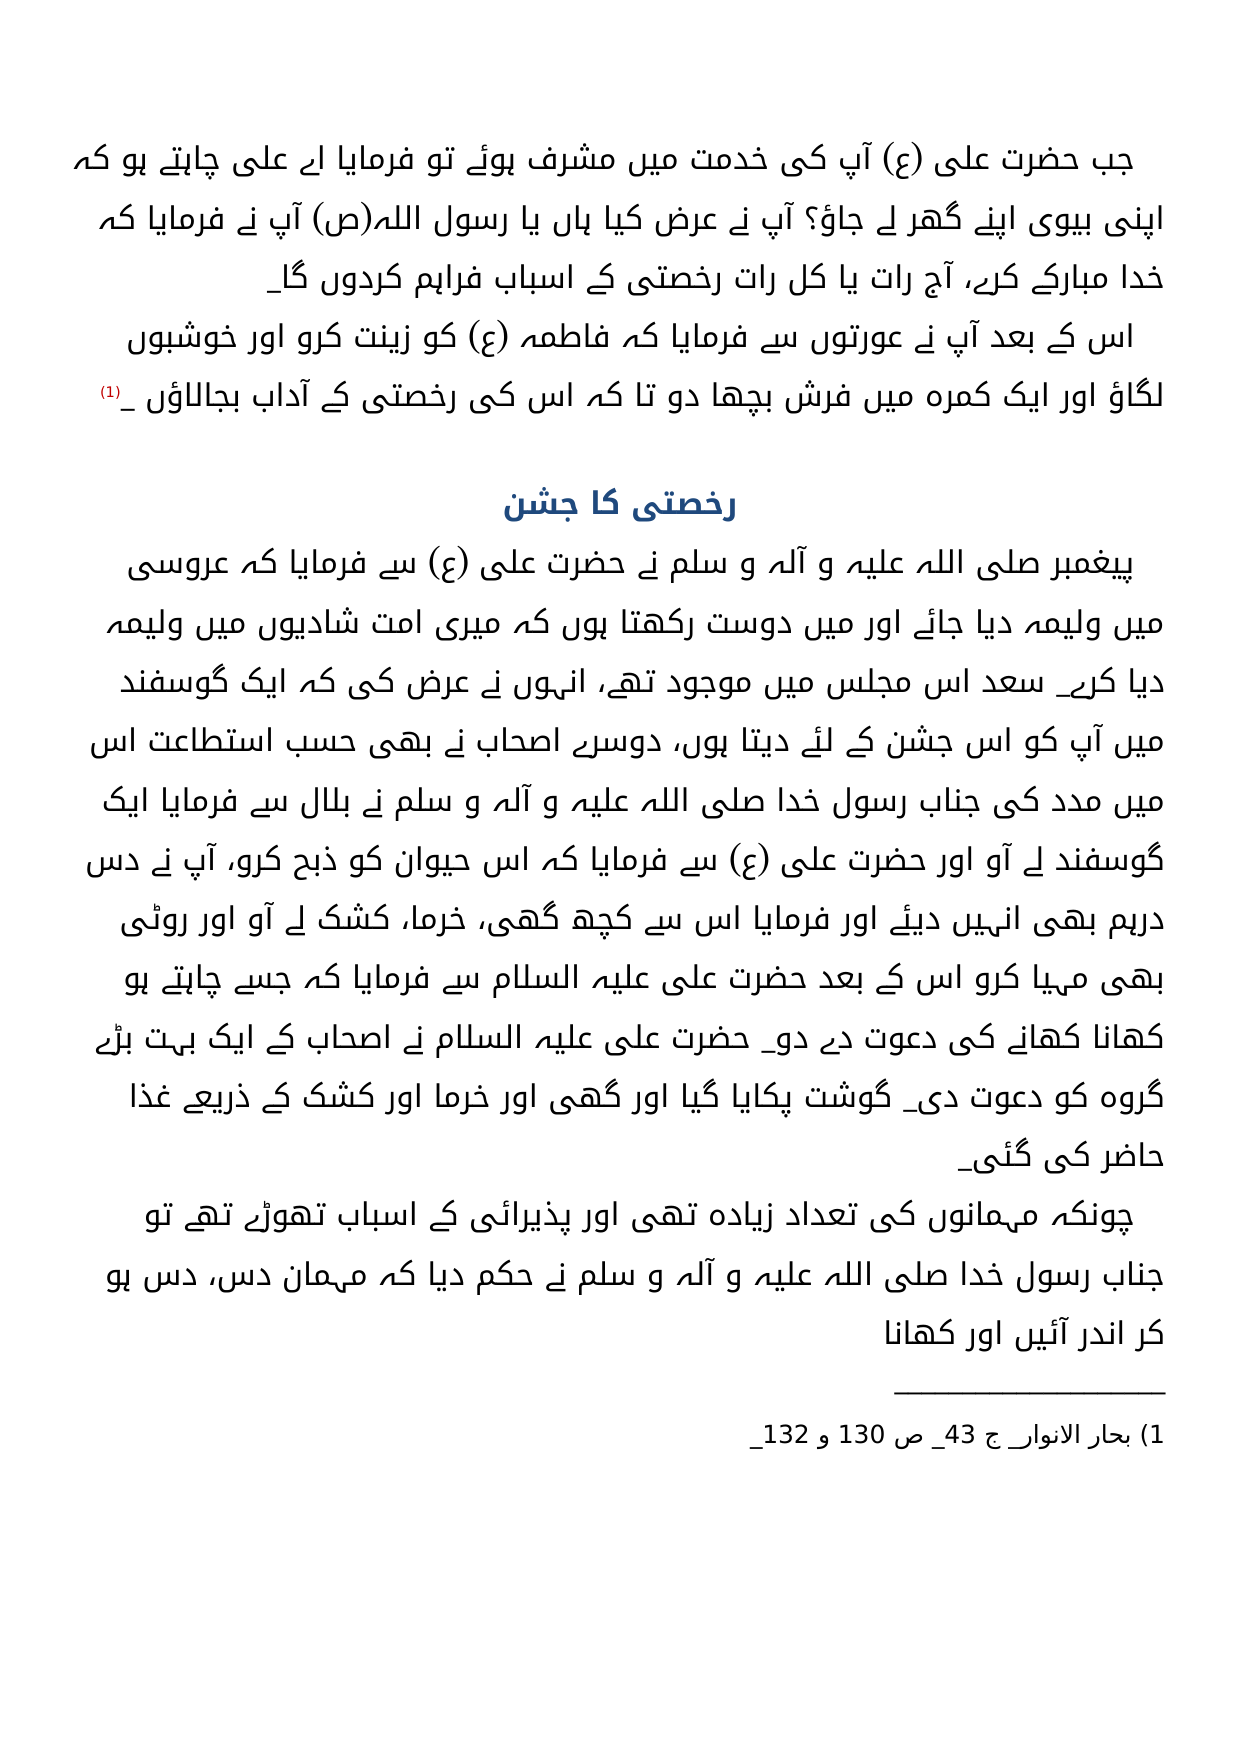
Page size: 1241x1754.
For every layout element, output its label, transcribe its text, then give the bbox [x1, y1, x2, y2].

subtitle رخصتی کا جشن [75, 474, 1165, 534]
text ____________________ [75, 1363, 1165, 1395]
text پیغمبر صلی اللہ علیہ و آلہ و سلم نے حضرت علی (ع) سے فرمایا کہ عروسی میں ولیمہ دیا جائے اور میں دوست رکھتا ہوں کہ میری امت شادیوں میں ولیمہ دیا کرے_ سعد اس مجلس میں موجود تھے، انہوں نے عرض کی کہ ایک گوسفند میں آپ کو اس جشن کے لئے دیتا ہوں، دوسرے اصحاب نے بھی حسب استطاعت اس میں مدد کی جناب رسول خدا صلی اللہ علیہ و آلہ و سلم نے بلال سے فرمایا ایک گوسفند لے آو اور حضرت علی (ع) سے فرمایا کہ اس حیوان کو ذبح کرو، آپ نے دس درہم بھی انہیں دیئے اور فرمایا اس سے کچھ گھی، خرما، کشک لے آو اور روٹی بھی مہیا کرو اس کے بعد حضرت علی علیہ السلام سے فرمایا کہ جسے چاہتے ہو کھانا کھانے کی دعوت دے دو_ حضرت علی علیہ السلام نے اصحاب کے ایک بہت بڑے گروہ کو دعوت دی_ گوشت پکایا گیا اور گھی اور خرما اور کشک کے ذریعے غذا حاضر کی گئی_ [75, 534, 1165, 1186]
text جب حضرت علی (ع) آپ کی خدمت میں مشرف ہوئے تو فرمایا اے علی چاہتے ہو کہ اپنی بیوی اپنے گھر لے جاؤ؟ آپ نے عرض کیا ہاں یا رسول اللہ(ص) آپ نے فرمایا کہ خدا مبارکے کرے، آج رات یا کل رات رخصتی کے اسباب فراہم کردوں گا_ [75, 130, 1165, 307]
text چونکہ مہمانوں کی تعداد زیادہ تھی اور پذیرائی کے اسباب تھوڑے تھے تو جناب رسول خدا صلی اللہ علیہ و آلہ و سلم نے حکم دیا کہ مہمان دس، دس ہو کر اندر آئیں اور کھانا [75, 1186, 1165, 1363]
text اس کے بعد آپ نے عورتوں سے فرمایا کہ فاطمہ (ع) کو زینت کرو اور خوشبوں لگاؤ اور ایک کمرہ میں فرش بچھا دو تا کہ اس کی رخصتی کے آداب بجالاؤں _(1) [75, 307, 1165, 426]
text 1) بحار الانوار_ ج 43_ ص 130 و 132_ [75, 1420, 1165, 1449]
